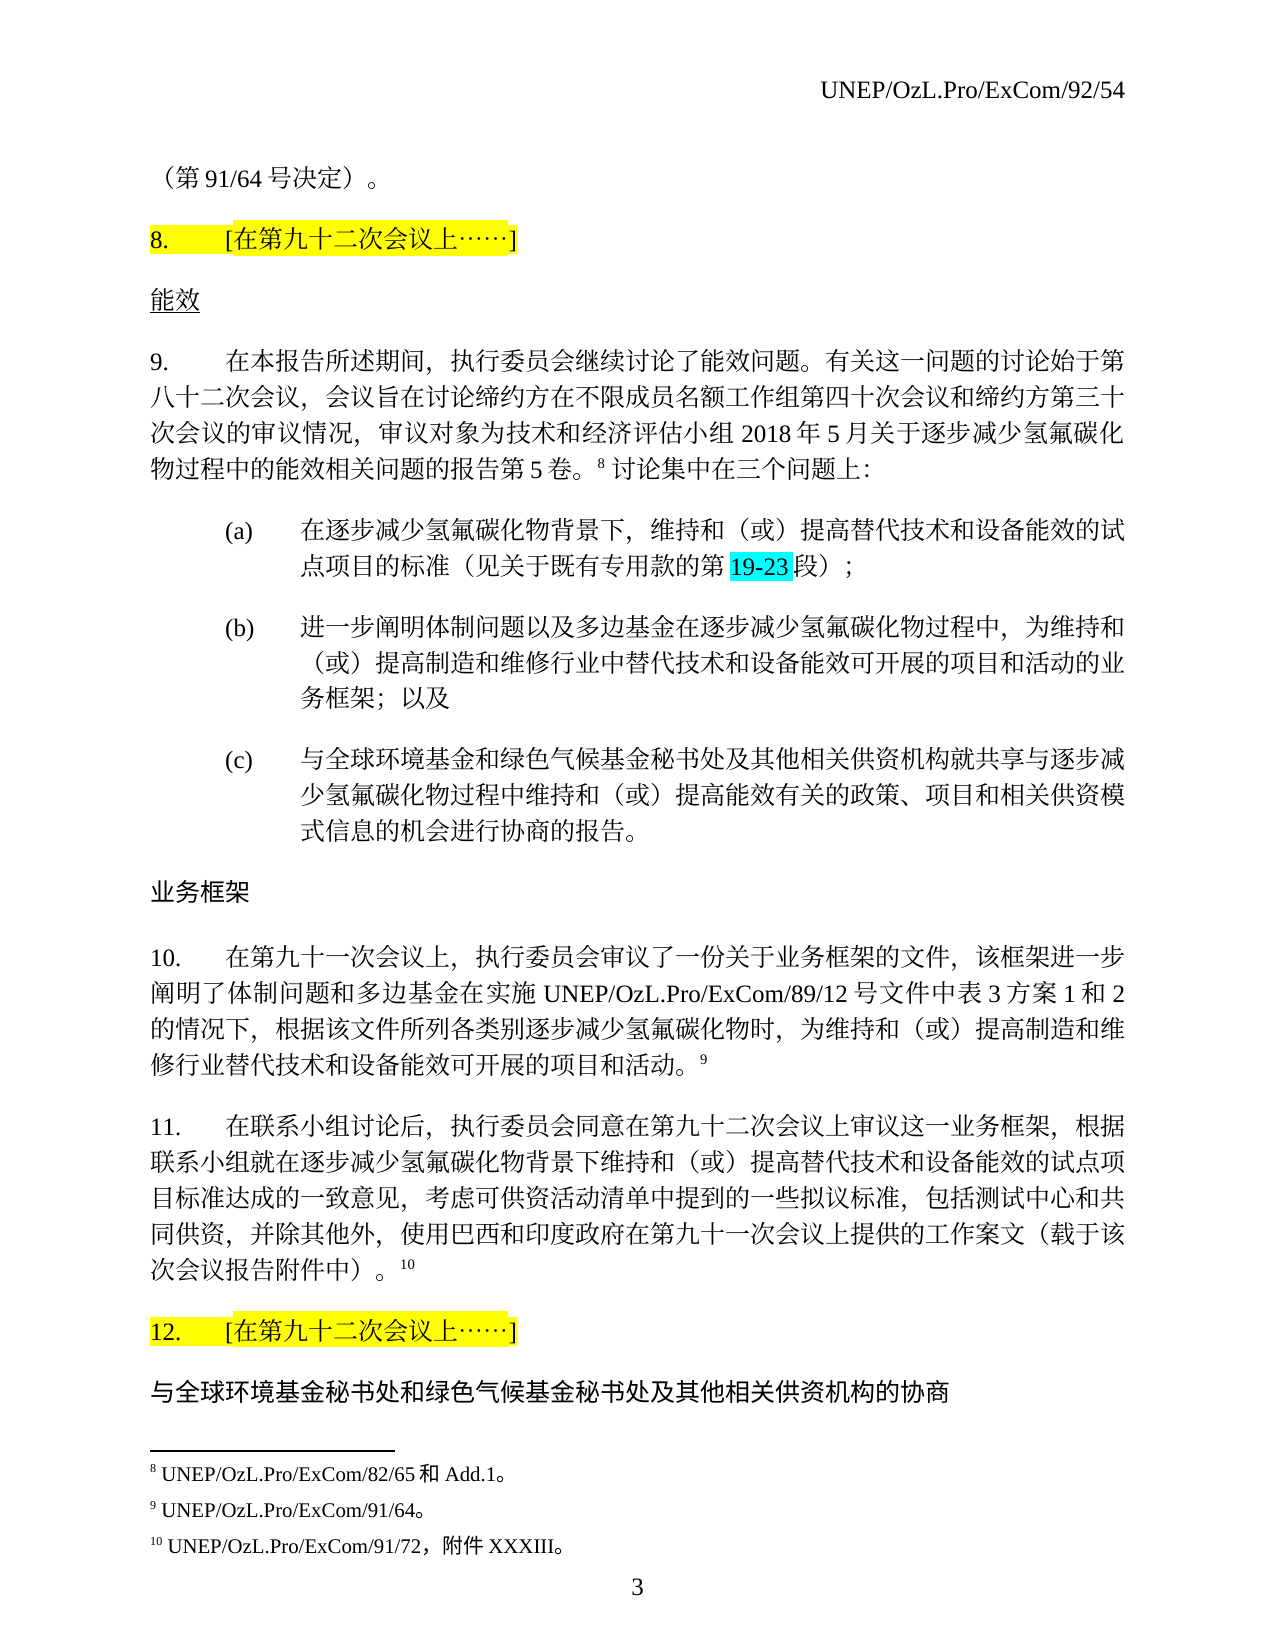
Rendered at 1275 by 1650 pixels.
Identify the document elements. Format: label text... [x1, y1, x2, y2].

text 能效 [150, 281, 1125, 317]
subtitle 与全球环境基金和绿色气候基金秘书处及其他相关供资机构就共享与逐步减少氢氟碳化物过程中维持和（或）提高能效有关的政策、项目和相关供资模式信息的机会进行协商的报告。 [225, 740, 1125, 848]
subtitle 进一步阐明体制问题以及多边基金在逐步减少氢氟碳化物过程中，为维持和（或）提高制造和维修行业中替代技术和设备能效可开展的项目和活动的业务框架；以及 [225, 607, 1125, 715]
subtitle 在逐步减少氢氟碳化物背景下，维持和（或）提高替代技术和设备能效的试点项目的标准（见关于既有专用款的第19-23段）； [225, 510, 1125, 582]
subtitle [在第九十二次会议上……] [508, 1311, 1125, 1347]
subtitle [150, 159, 1125, 195]
subtitle 在本报告所述期间，执行委员会继续讨论了能效问题。有关这一问题的讨论始于第八十二次会议，会议旨在讨论缔约方在不限成员名额工作组第四十次会议和缔约方第三十次会议的审议情况，审议对象为技术和经济评估小组2018年5月关于逐步减少氢氟碳化物过程中的能效相关问题的报告第5卷。 讨论集中在三个问题上： [150, 342, 1125, 485]
text 业务框架 [150, 873, 1125, 909]
subtitle 在联系小组讨论后，执行委员会同意在第九十二次会议上审议这一业务框架，根据联系小组就在逐步减少氢氟碳化物背景下维持和（或）提高替代技术和设备能效的试点项目标准达成的一致意见，考虑可供资活动清单中提到的一些拟议标准，包括测试中心和共同供资，并除其他外，使用巴西和印度政府在第九十一次会议上提供的工作案文（载于该次会议报告附件中）。 [150, 1107, 1125, 1286]
subtitle [在第九十二次会议上……] [508, 220, 1125, 256]
subtitle 在第九十一次会议上，执行委员会审议了一份关于业务框架的文件，该框架进一步阐明了体制问题和多边基金在实施UNEP/OzL.Pro/ExCom/89/12号文件中表3方案1和2的情况下，根据该文件所列各类别逐步减少氢氟碳化物时，为维持和（或）提高制造和维修行业替代技术和设备能效可开展的项目和活动。 [150, 938, 1125, 1082]
subtitle 与全球环境基金秘书处和绿色气候基金秘书处及其他相关供资机构的协商 [150, 1372, 1125, 1408]
